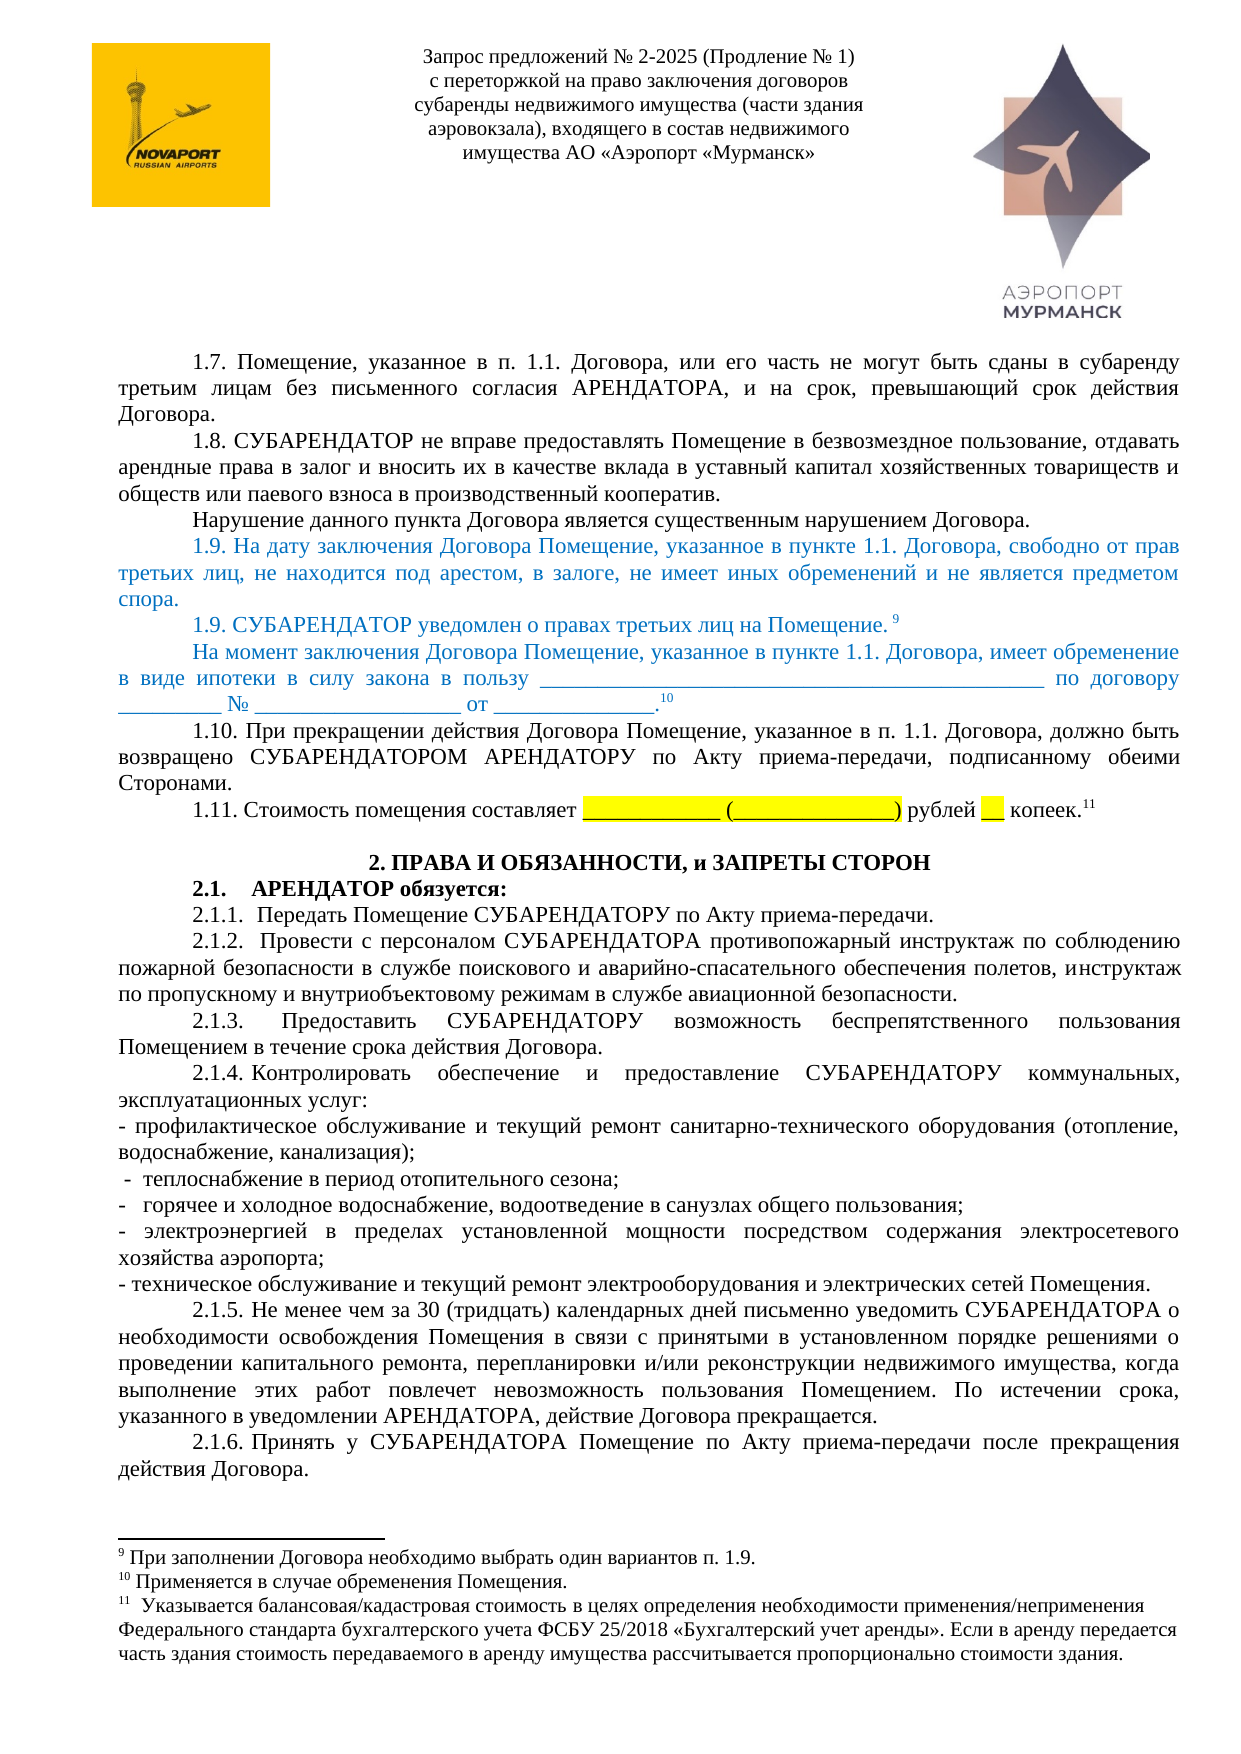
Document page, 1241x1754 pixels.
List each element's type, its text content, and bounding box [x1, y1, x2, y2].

list Провести с персоналом СУБАрендатора противопожарный инструктаж по соблюдению пожарной безопасности в службе поискового и аварийно-спасательного обеспечения полетов, инструктаж по пропускному и внутриобъектовому режимам в службе авиационной безопасности. [118, 928, 1181, 1007]
list - теплоснабжение в период отопительного сезона; [118, 1165, 1181, 1191]
picture [91, 43, 270, 207]
list - электроэнергией в пределах установленной мощности посредством содержания электросетевого хозяйства аэропорта; [118, 1217, 1181, 1270]
list 1.9. На дату заключения Договора Помещение, указанное в пункте 1.1. Договора, свободно от прав третьих лиц, не находится под арестом, в залоге, не имеет иных обременений и не является предметом спора. [118, 532, 1181, 611]
list Контролировать обеспечение и предоставление СУБАРЕНДАТОРУ коммунальных, эксплуатационных услуг: [118, 1059, 1181, 1112]
list - горячее и холодное водоснабжение, водоотведение в санузлах общего пользования; [118, 1191, 1181, 1217]
list Предоставить СУБАрендатору возможность беспрепятственного пользования Помещением в течение срока действия Договора. [118, 1007, 1181, 1059]
text 1.7. Помещение, указанное в п. 1.1. Договора, или его часть не могут быть сданы в субаренду третьим лицам без письменного согласия АРЕНДАТОРА, и на срок, превышающий срок действия Договора. [118, 348, 1181, 427]
list АрендАТОР обязуется: [118, 875, 1181, 901]
list - техническое обслуживание и текущий ремонт электрооборудования и электрических сетей Помещения. [118, 1270, 1181, 1297]
picture [971, 43, 1150, 316]
list 1.9. СУБАРЕНДАТОР уведомлен о правах третьих лиц на Помещение. [118, 611, 1181, 638]
list На момент заключения Договора Помещение, указанное в пункте 1.1. Договора, имеет обременение в виде ипотеки в силу закона в пользу ____________________________________________ по договору _________ № __________________ от ______________. [118, 638, 1181, 717]
list 1.10. При прекращении действия Договора Помещение, указанное в п. 1.1. Договора, должно быть возвращено СУБАрендатором АрендАТОРУ по Акту приема-передачи, подписанному обеими Сторонами. [118, 717, 1181, 796]
text 2. ПРАВА И ОБЯЗАННОСТИ, и ЗАПРЕТЫ СТОРОН [118, 848, 1181, 875]
list Не менее чем за 30 (тридцать) календарных дней письменно уведомить СУБАРЕНДАТОРА о необходимости освобождения Помещения в связи с принятыми в установленном порядке решениями о проведении капитального ремонта, перепланировки и/или реконструкции недвижимого имущества, когда выполнение этих работ повлечет невозможность пользования Помещением. По истечении срока, указанного в уведомлении АРЕНДАТОРА, действие Договора прекращается. [118, 1297, 1181, 1428]
text 1.8. СУБАрендатор не вправе предоставлять Помещение в безвозмездное пользование, отдавать арендные права в залог и вносить их в качестве вклада в уставный капитал хозяйственных товариществ и обществ или паевого взноса в производственный кооператив. [118, 427, 1181, 506]
list 1.11. Стоимость помещения составляет ____________ (______________) рублей __ копеек. [118, 796, 583, 822]
list - профилактическое обслуживание и текущий ремонт санитарно-технического оборудования (отопление, водоснабжение, канализация); [118, 1112, 1181, 1165]
list Принять у СУБАрендатора Помещение по Акту приема-передачи после прекращения действия Договора. [118, 1428, 1181, 1481]
list Передать Помещение СУБАрендатору по Акту приема-передачи. [118, 901, 1181, 928]
text Нарушение данного пункта Договора является существенным нарушением Договора. [118, 506, 1181, 532]
